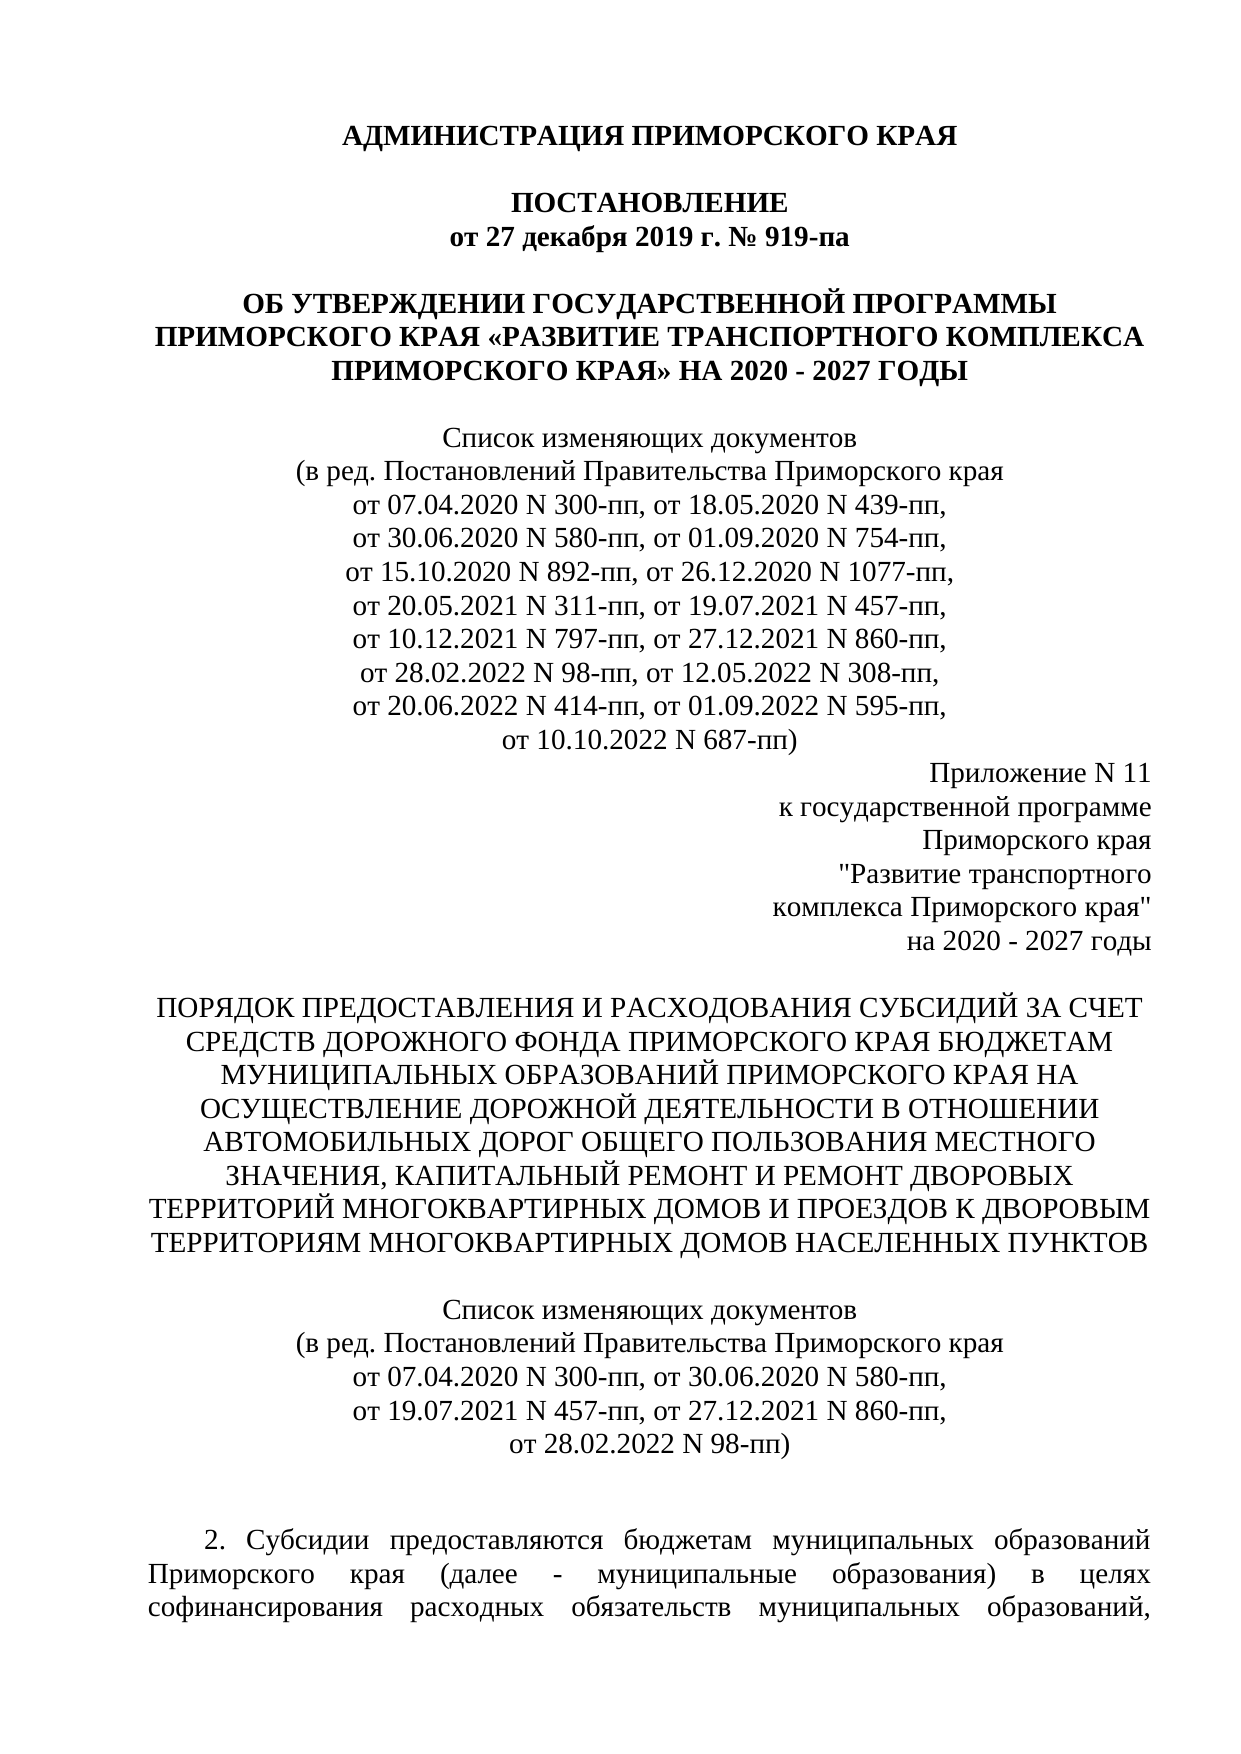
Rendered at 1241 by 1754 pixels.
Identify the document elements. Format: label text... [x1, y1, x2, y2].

text на 2020 - 2027 годы [148, 923, 1152, 957]
text от 10.10.2022 N 687-пп) [148, 722, 1152, 755]
text Приложение N 11 [148, 755, 1152, 789]
text (в ред. Постановлений Правительства Приморского края [148, 453, 1152, 487]
text ПОРЯДОК ПРЕДОСТАВЛЕНИЯ И РАСХОДОВАНИЯ СУБСИДИЙ ЗА СЧЕТ СРЕДСТВ ДОРОЖНОГО ФОНДА ПРИМОРСКОГО КРАЯ БЮДЖЕТАМ МУНИЦИПАЛЬНЫХ ОБРАЗОВАНИЙ ПРИМОРСКОГО КРАЯ НА ОСУЩЕСТВЛЕНИЕ ДОРОЖНОЙ ДЕЯТЕЛЬНОСТИ В ОТНОШЕНИИ АВТОМОБИЛЬНЫХ ДОРОГ ОБЩЕГО ПОЛЬЗОВАНИЯ МЕСТНОГО ЗНАЧЕНИЯ, КАПИТАЛЬНЫЙ РЕМОНТ И РЕМОНТ ДВОРОВЫХ ТЕРРИТОРИЙ МНОГОКВАРТИРНЫХ ДОМОВ И ПРОЕЗДОВ К ДВОРОВЫМ ТЕРРИТОРИЯМ МНОГОКВАРТИРНЫХ ДОМОВ НАСЕЛЕННЫХ ПУНКТОВ [148, 990, 1152, 1258]
text к государственной программе [148, 789, 1152, 822]
text от 07.04.2020 N 300-пп, от 30.06.2020 N 580-пп, [148, 1359, 1152, 1393]
text Список изменяющих документов [148, 1292, 1152, 1326]
text комплекса Приморского края" [148, 889, 1152, 923]
text ПОСТАНОВЛЕНИЕ [148, 185, 1152, 219]
text Список изменяющих документов [148, 420, 1152, 453]
text ПРИМОРСКОГО КРАЯ «РАЗВИТИЕ ТРАНСПОРТНОГО КОМПЛЕКСА [148, 319, 1152, 353]
text от 20.06.2022 N 414-пп, от 01.09.2022 N 595-пп, [148, 688, 1152, 722]
text от 28.02.2022 N 98-пп) [148, 1426, 1152, 1460]
text от 15.10.2020 N 892-пп, от 26.12.2020 N 1077-пп, [148, 554, 1152, 588]
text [148, 1522, 1152, 1623]
text от 28.02.2022 N 98-пп, от 12.05.2022 N 308-пп, [148, 655, 1152, 688]
text от 20.05.2021 N 311-пп, от 19.07.2021 N 457-пп, [148, 588, 1152, 621]
text ПРИМОРСКОГО КРАЯ» НА 2020 - 2027 ГОДЫ [148, 353, 1152, 386]
text от 07.04.2020 N 300-пп, от 18.05.2020 N 439-пп, [148, 487, 1152, 521]
text ОБ УТВЕРЖДЕНИИ ГОСУДАРСТВЕННОЙ ПРОГРАММЫ [148, 286, 1152, 319]
text Приморского края [148, 822, 1152, 856]
text "Развитие транспортного [148, 856, 1152, 889]
text от 30.06.2020 N 580-пп, от 01.09.2020 N 754-пп, [148, 521, 1152, 554]
text АДМИНИСТРАЦИЯ ПРИМОРСКОГО КРАЯ [148, 118, 1152, 152]
text от 19.07.2021 N 457-пп, от 27.12.2021 N 860-пп, [148, 1393, 1152, 1426]
text от 27 декабря 2019 г. № 919-па [148, 219, 1152, 252]
text от 10.12.2021 N 797-пп, от 27.12.2021 N 860-пп, [148, 621, 1152, 655]
text (в ред. Постановлений Правительства Приморского края [148, 1326, 1152, 1359]
